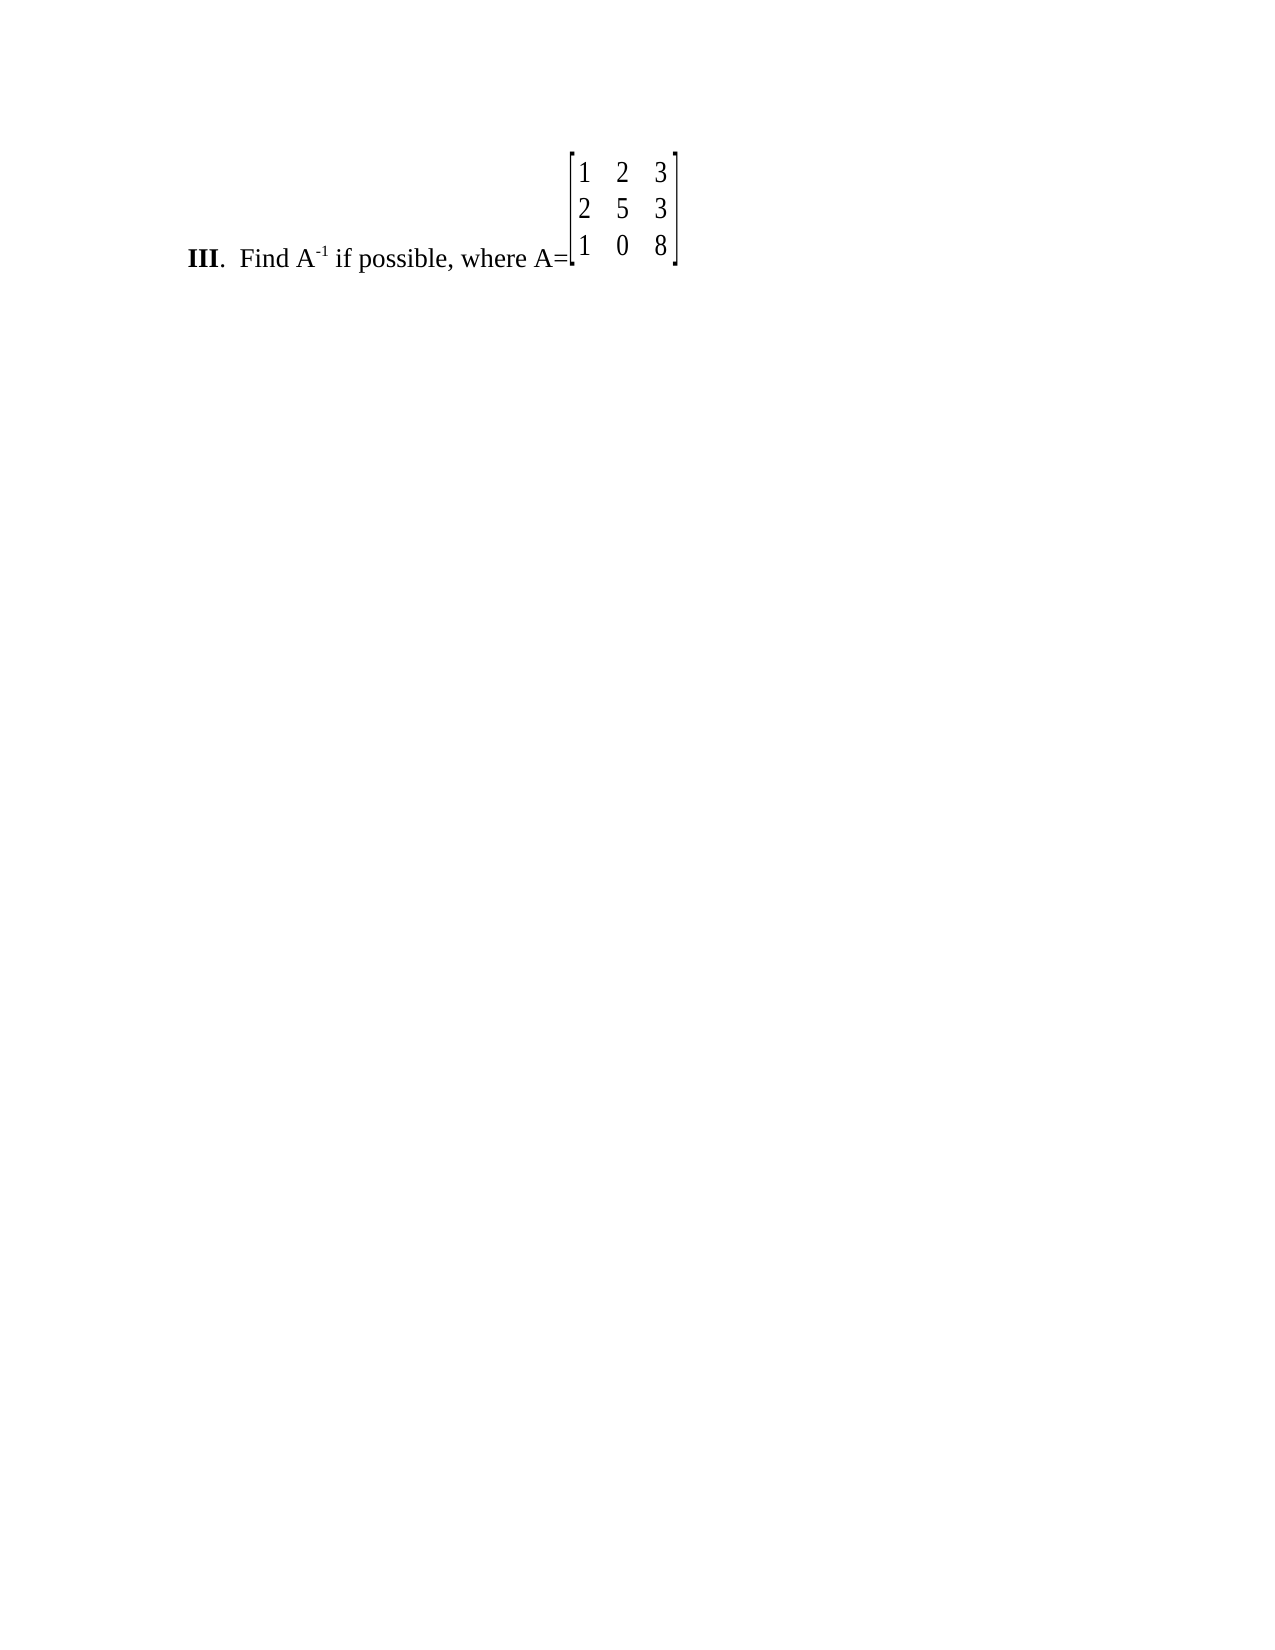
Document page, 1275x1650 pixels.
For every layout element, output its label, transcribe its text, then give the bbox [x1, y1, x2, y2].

text III. Find A-1 if possible, where A= [187, 150, 1087, 273]
